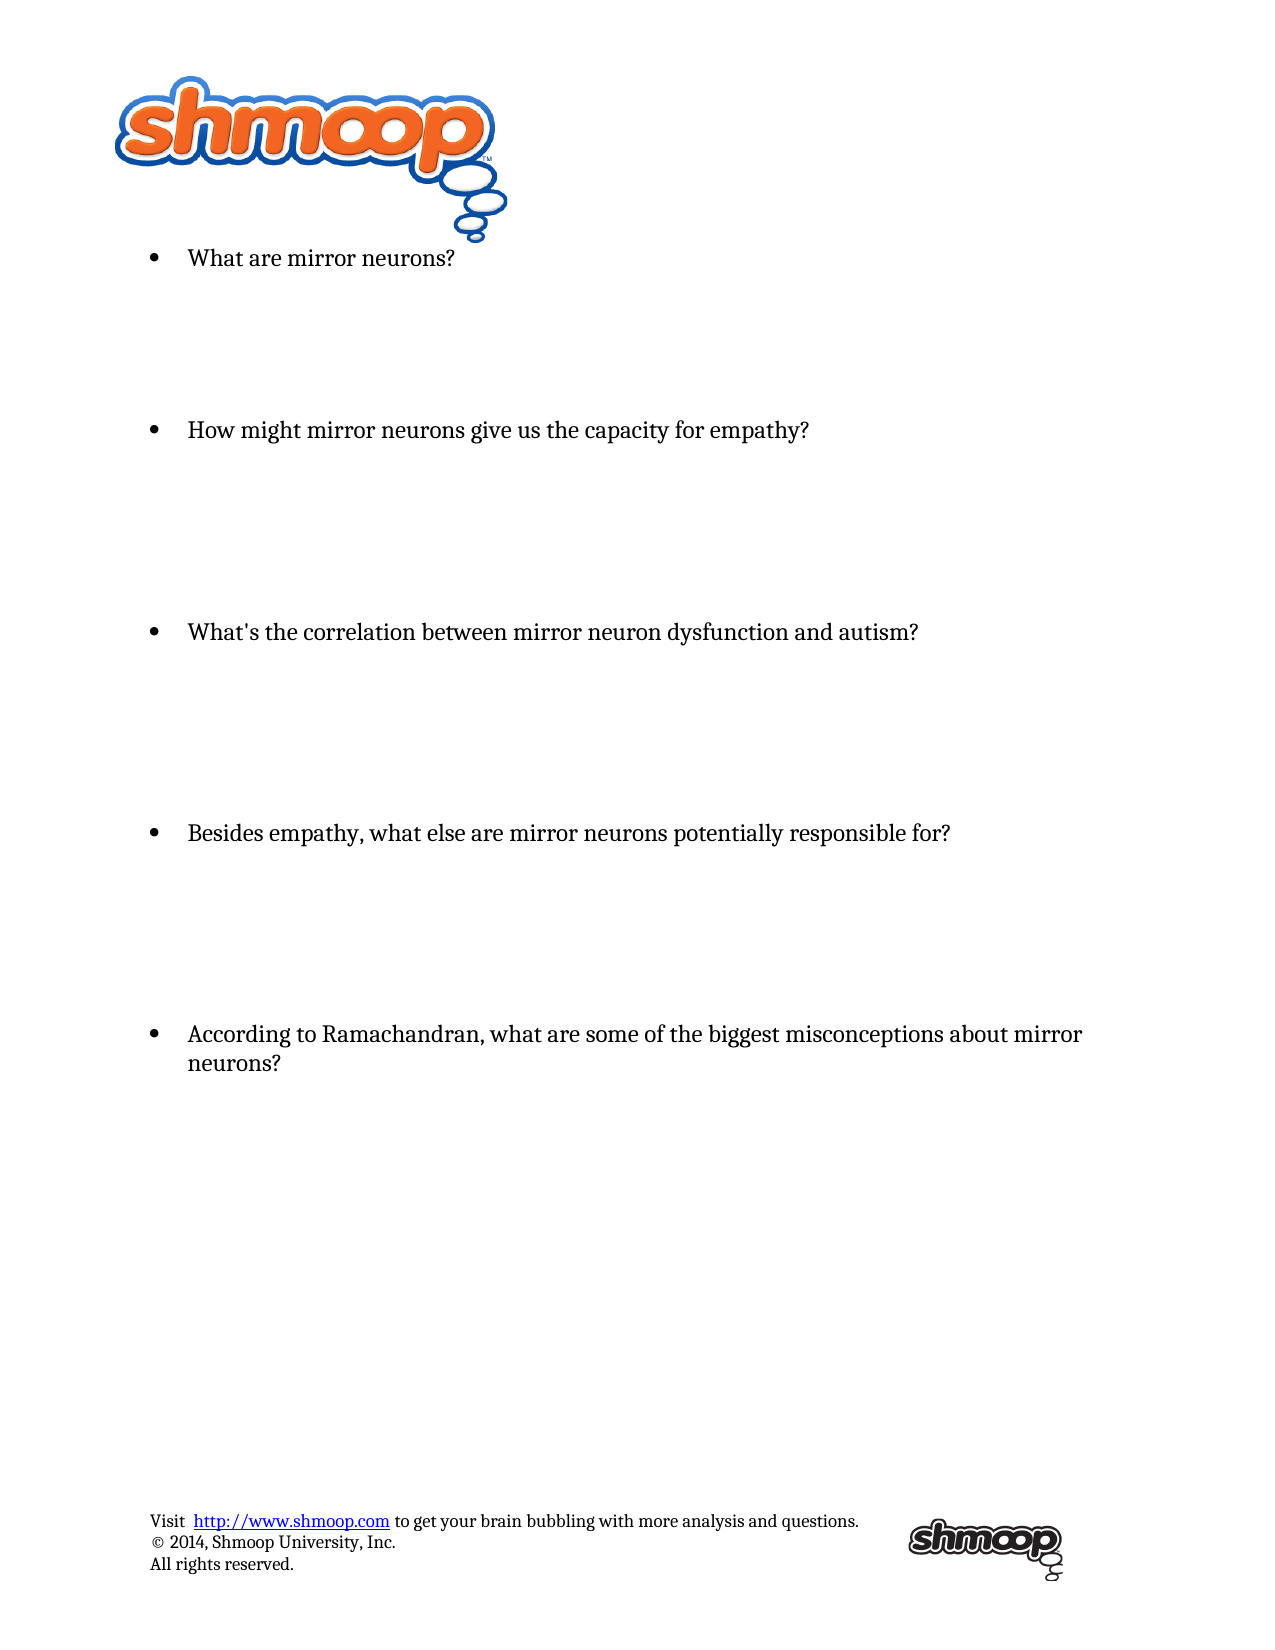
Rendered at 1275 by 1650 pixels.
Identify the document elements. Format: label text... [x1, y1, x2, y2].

list What are mirror neurons? [150, 244, 1125, 272]
list What's the correlation between mirror neuron dysfunction and autism? [150, 617, 1125, 646]
list According to Ramachandran, what are some of the biggest misconceptions about mirror neurons? [150, 1020, 1125, 1077]
list How might mirror neurons give us the capacity for empathy? [150, 416, 1125, 445]
picture [908, 1518, 1063, 1581]
picture [112, 75, 511, 244]
list Besides empathy, what else are mirror neurons potentially responsible for? [150, 819, 1125, 847]
